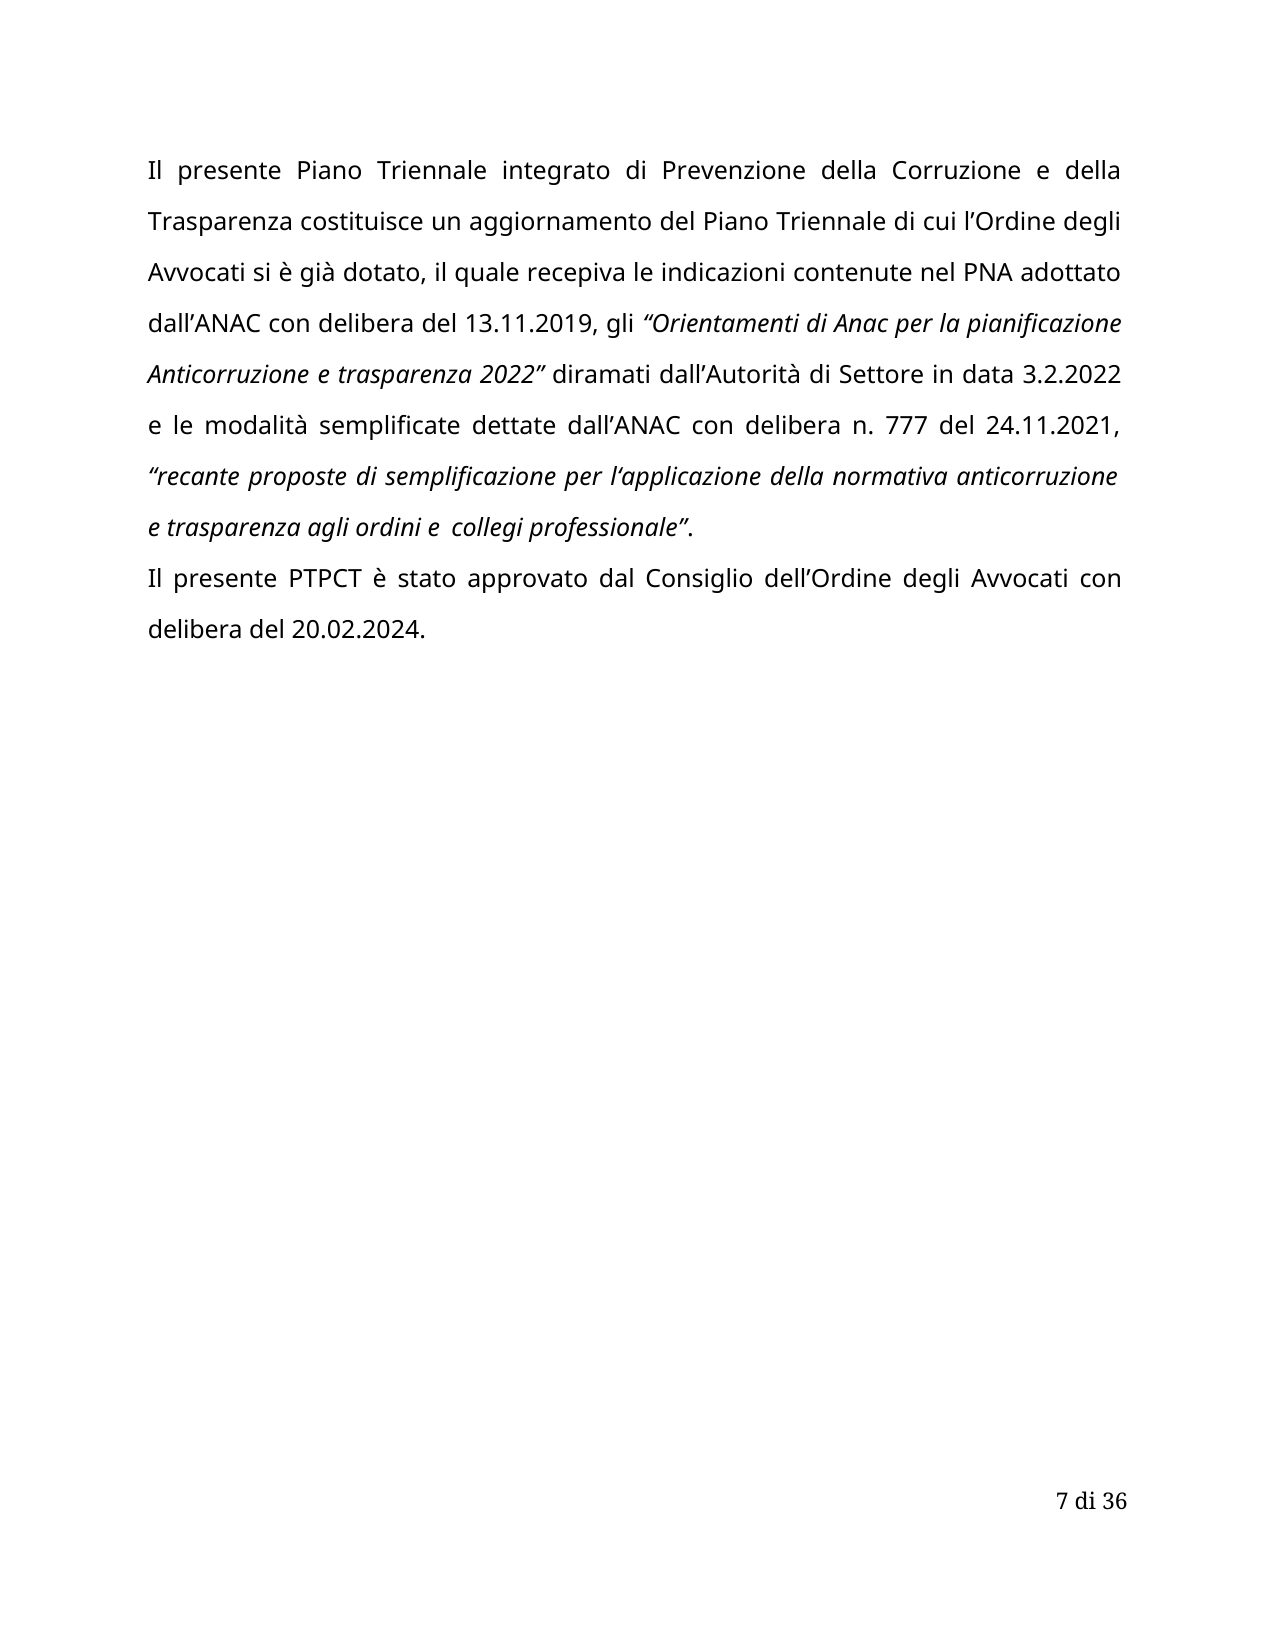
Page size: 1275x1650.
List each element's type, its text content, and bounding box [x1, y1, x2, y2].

text Il presente PTPCT è stato approvato dal Consiglio dell’Ordine degli Avvocati con delibera del 20.02.2024. [148, 561, 1122, 646]
text Il presente Piano Triennale integrato di Prevenzione della Corruzione e della Trasparenza costituisce un aggiornamento del Piano Triennale di cui l’Ordine degli Avvocati si è già dotato, il quale recepiva le indicazioni contenute nel PNA adottato dall’ANAC con delibera del 13.11.2019, gli “Orientamenti di Anac per la pianificazione Anticorruzione e trasparenza 2022” diramati dall’Autorità di Settore in data 3.2.2022 e le modalità semplificate dettate dall’ANAC con delibera n. 777 del 24.11.2021, “recante proposte di semplificazione per l‘applicazione della normativa anticorruzione e trasparenza agli ordini e collegi professionale”. [148, 152, 1122, 544]
